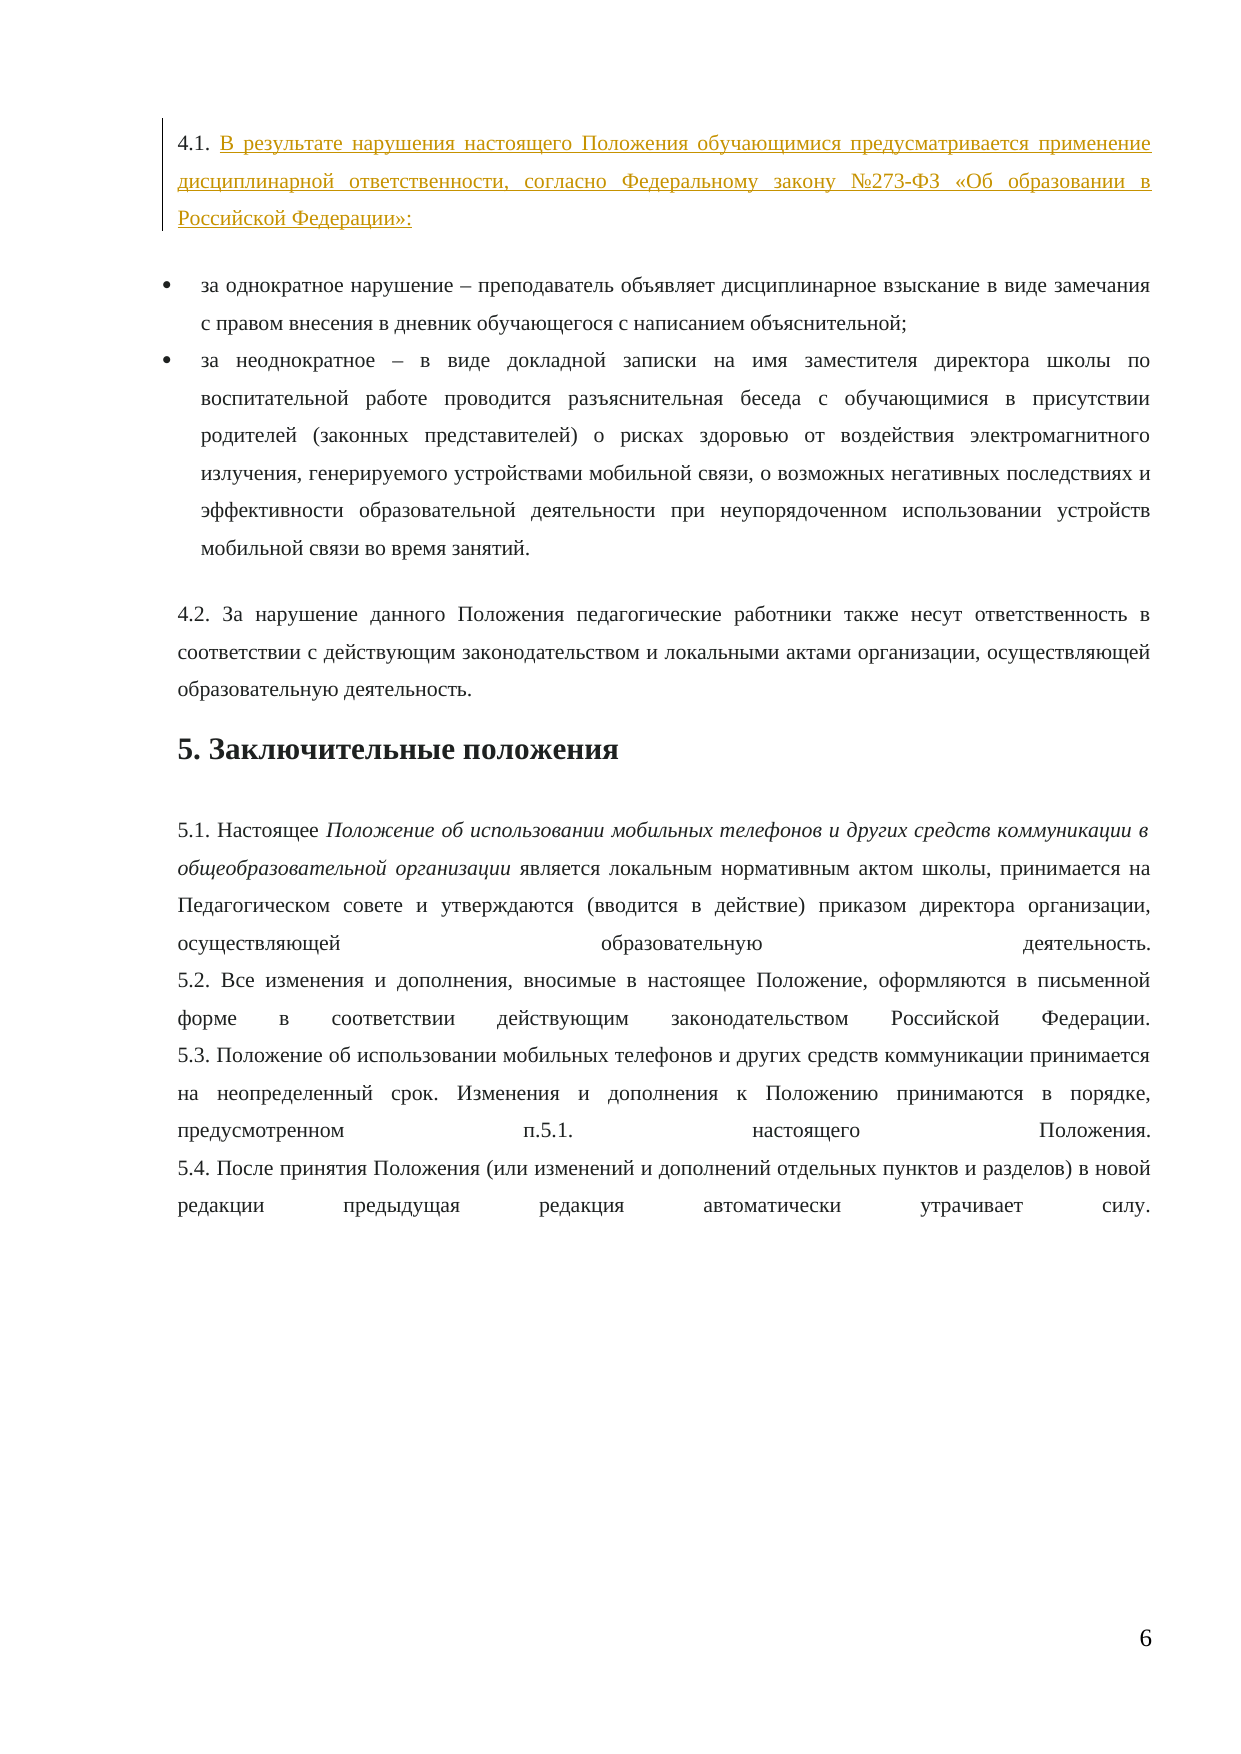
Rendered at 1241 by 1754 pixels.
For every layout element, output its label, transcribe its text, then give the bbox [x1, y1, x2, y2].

text 4.1. [177, 118, 1152, 190]
text 4.2. За нарушение данного Положения педагогические работники также несут ответственность в соответствии с действующим законодательством и локальными актами организации, осуществляющей образовательную деятельность. [177, 589, 1152, 701]
list за неоднократное – в виде докладной записки на имя заместителя директора школы по воспитательной работе проводится разъяснительная беседа с обучающимися в присутствии родителей (законных представителей) о рисках здоровью от воздействия электромагнитного излучения, генерируемого устройствами мобильной связи, о возможных негативных последствиях и эффективности образовательной деятельности при неупорядоченном использовании устройств мобильной связи во время занятий. [163, 335, 1152, 560]
text 4.1. [177, 191, 1152, 231]
subtitle 5. Заключительные положения [177, 731, 1152, 767]
list за однократное нарушение – преподаватель объявляет дисциплинарное взыскание в виде замечания с правом внесения в дневник обучающегося с написанием объяснительной; [163, 260, 1152, 335]
text 5.1. Настоящее Положение об использовании мобильных телефонов и других средств коммуникации в общеобразовательной организации является локальным нормативным актом школы, принимается на Педагогическом совете и утверждаются (вводится в действие) приказом директора организации, осуществляющей образовательную деятельность. 5.2. Все изменения и дополнения, вносимые в настоящее Положение, оформляются в письменной форме в соответствии действующим законодательством Российской Федерации. 5.3. Положение об использовании мобильных телефонов и других средств коммуникации принимается на неопределенный срок. Изменения и дополнения к Положению принимаются в порядке, предусмотренном п.5.1. настоящего Положения. 5.4. После принятия Положения (или изменений и дополнений отдельных пунктов и разделов) в новой редакции предыдущая редакция автоматически утрачивает силу. [177, 805, 1152, 1217]
